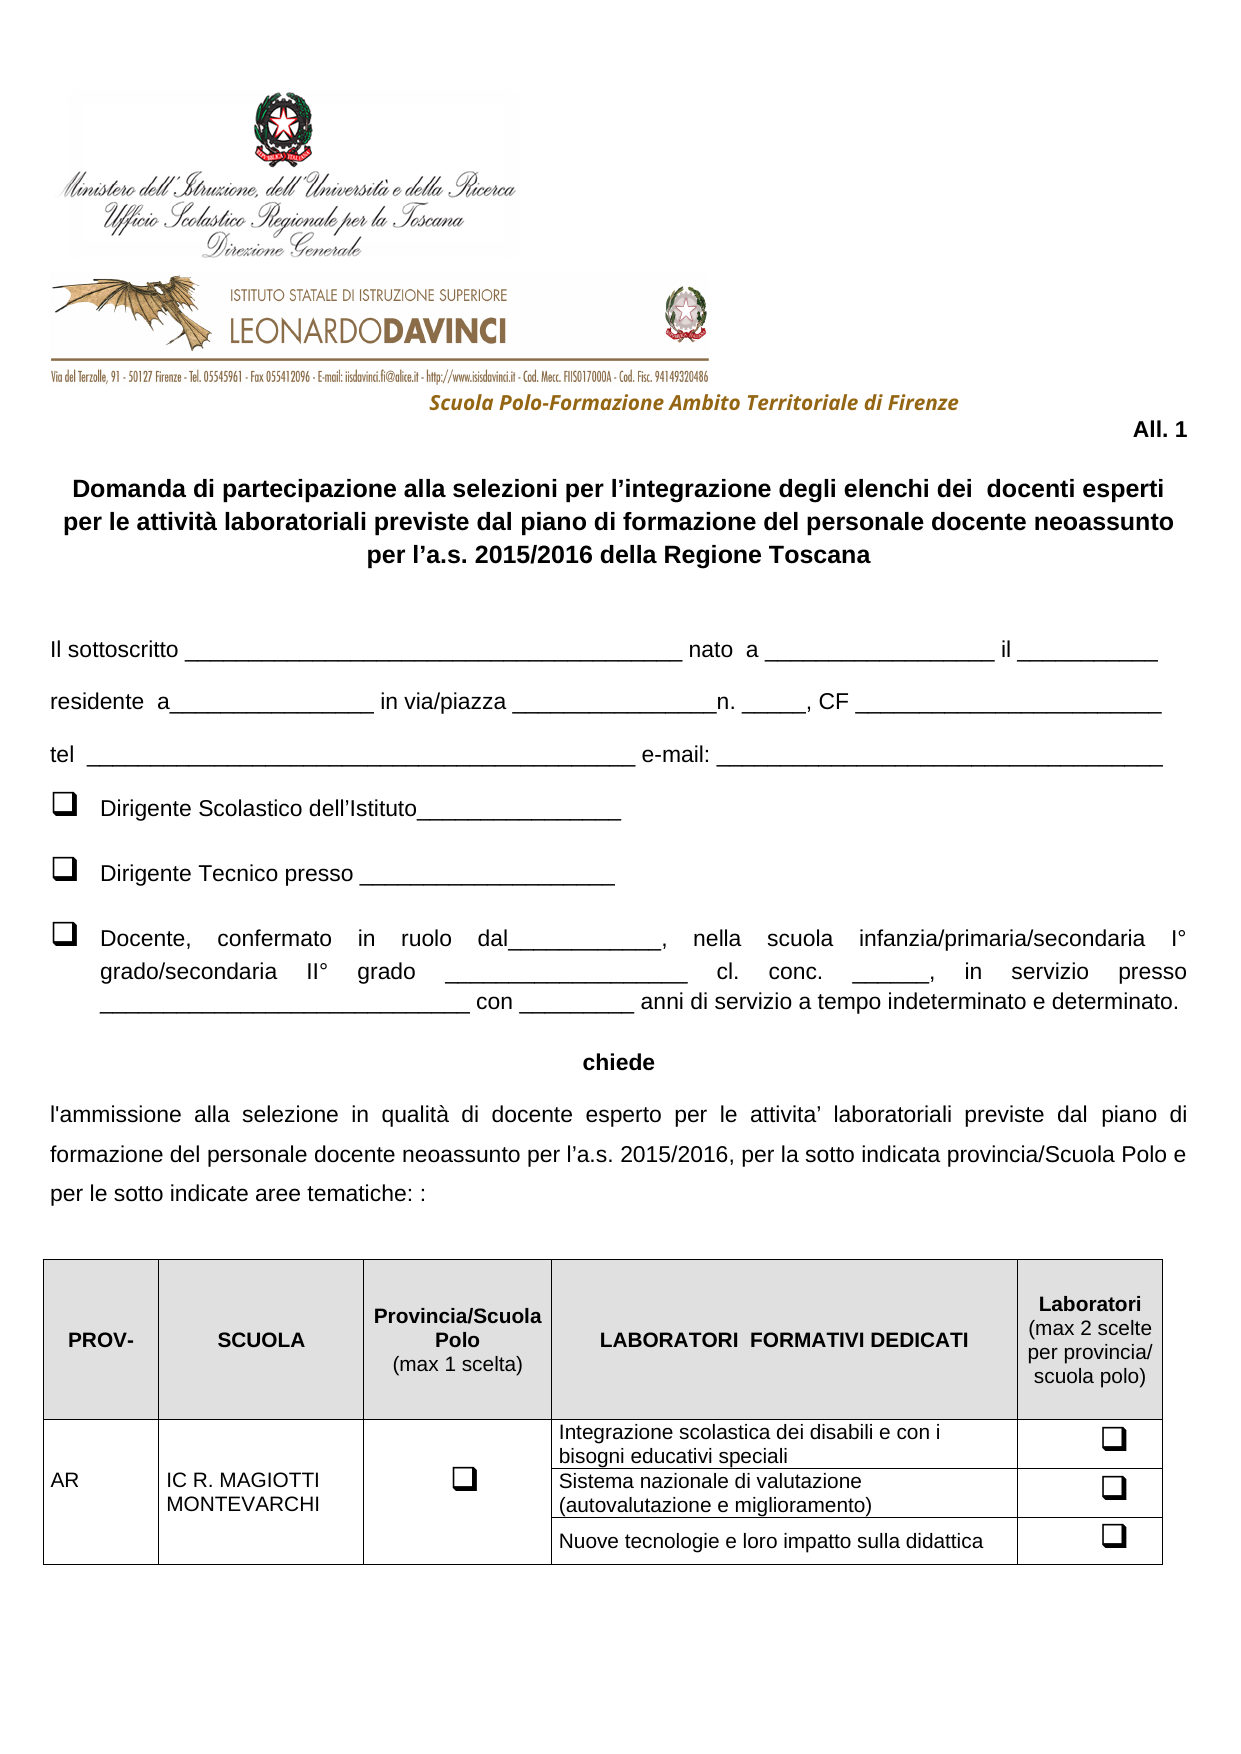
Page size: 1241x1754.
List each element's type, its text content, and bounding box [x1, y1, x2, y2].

table_cell [1018, 1420, 1162, 1468]
table_header LABORATORI FORMATIVI DEDICATI [552, 1260, 1017, 1419]
table_cell AR [44, 1420, 158, 1564]
text All. 1 [50, 416, 1187, 443]
picture [50, 74, 537, 271]
text tel ___________________________________________ e-mail: ___________________________________ [50, 741, 1187, 767]
text Domanda di partecipazione alla selezioni per l’integrazione degli elenchi dei docenti esperti per le attività laboratoriali previste dal piano di formazione del personale docente neoassunto per l’a.s. 2015/2016 della Regione Toscana [50, 474, 1187, 569]
table_cell [1018, 1518, 1162, 1564]
list Dirigente Tecnico presso ____________________ [50, 859, 1187, 889]
table_header Provincia/Scuola Polo (max 1 scelta) [364, 1260, 551, 1419]
table_cell Integrazione scolastica dei disabili e con i bisogni educativi speciali [552, 1420, 1017, 1468]
table_cell Nuove tecnologie e loro impatto sulla didattica [552, 1518, 1017, 1564]
table_header SCUOLA [159, 1260, 363, 1419]
text l'ammissione alla selezione in qualità di docente esperto per le attivita’ laboratoriali previste dal piano di formazione del personale docente neoassunto per l’a.s. 2015/2016, per la sotto indicata provincia/Scuola Polo e per le sotto indicate aree tematiche: : [50, 1101, 1187, 1206]
table_header Laboratori (max 2 scelte per provincia/ scuola polo) [1018, 1260, 1162, 1419]
picture [50, 272, 710, 388]
table_cell Sistema nazionale di valutazione (autovalutazione e miglioramento) [552, 1469, 1017, 1517]
text residente a________________ in via/piazza ________________n. _____, CF ________________________ [50, 688, 1187, 714]
list Docente, confermato in ruolo dal____________, nella scuola infanzia/primaria/secondaria I° grado/secondaria II° grado ___________________ cl. conc. ______, in servizio presso _____________________________ con _________ anni di servizio a tempo indeterminato e determinato. [50, 924, 1187, 1014]
table_cell [364, 1420, 551, 1564]
text chiede [50, 1048, 1187, 1075]
list Dirigente Scolastico dell’Istituto________________ [50, 794, 1187, 824]
text Il sottoscritto _______________________________________ nato a __________________ il ___________ [50, 636, 1187, 662]
table_header PROV- [44, 1260, 158, 1419]
table_cell [1018, 1469, 1162, 1517]
table_cell IC R. MAGIOTTI MONTEVARCHI [159, 1420, 363, 1564]
